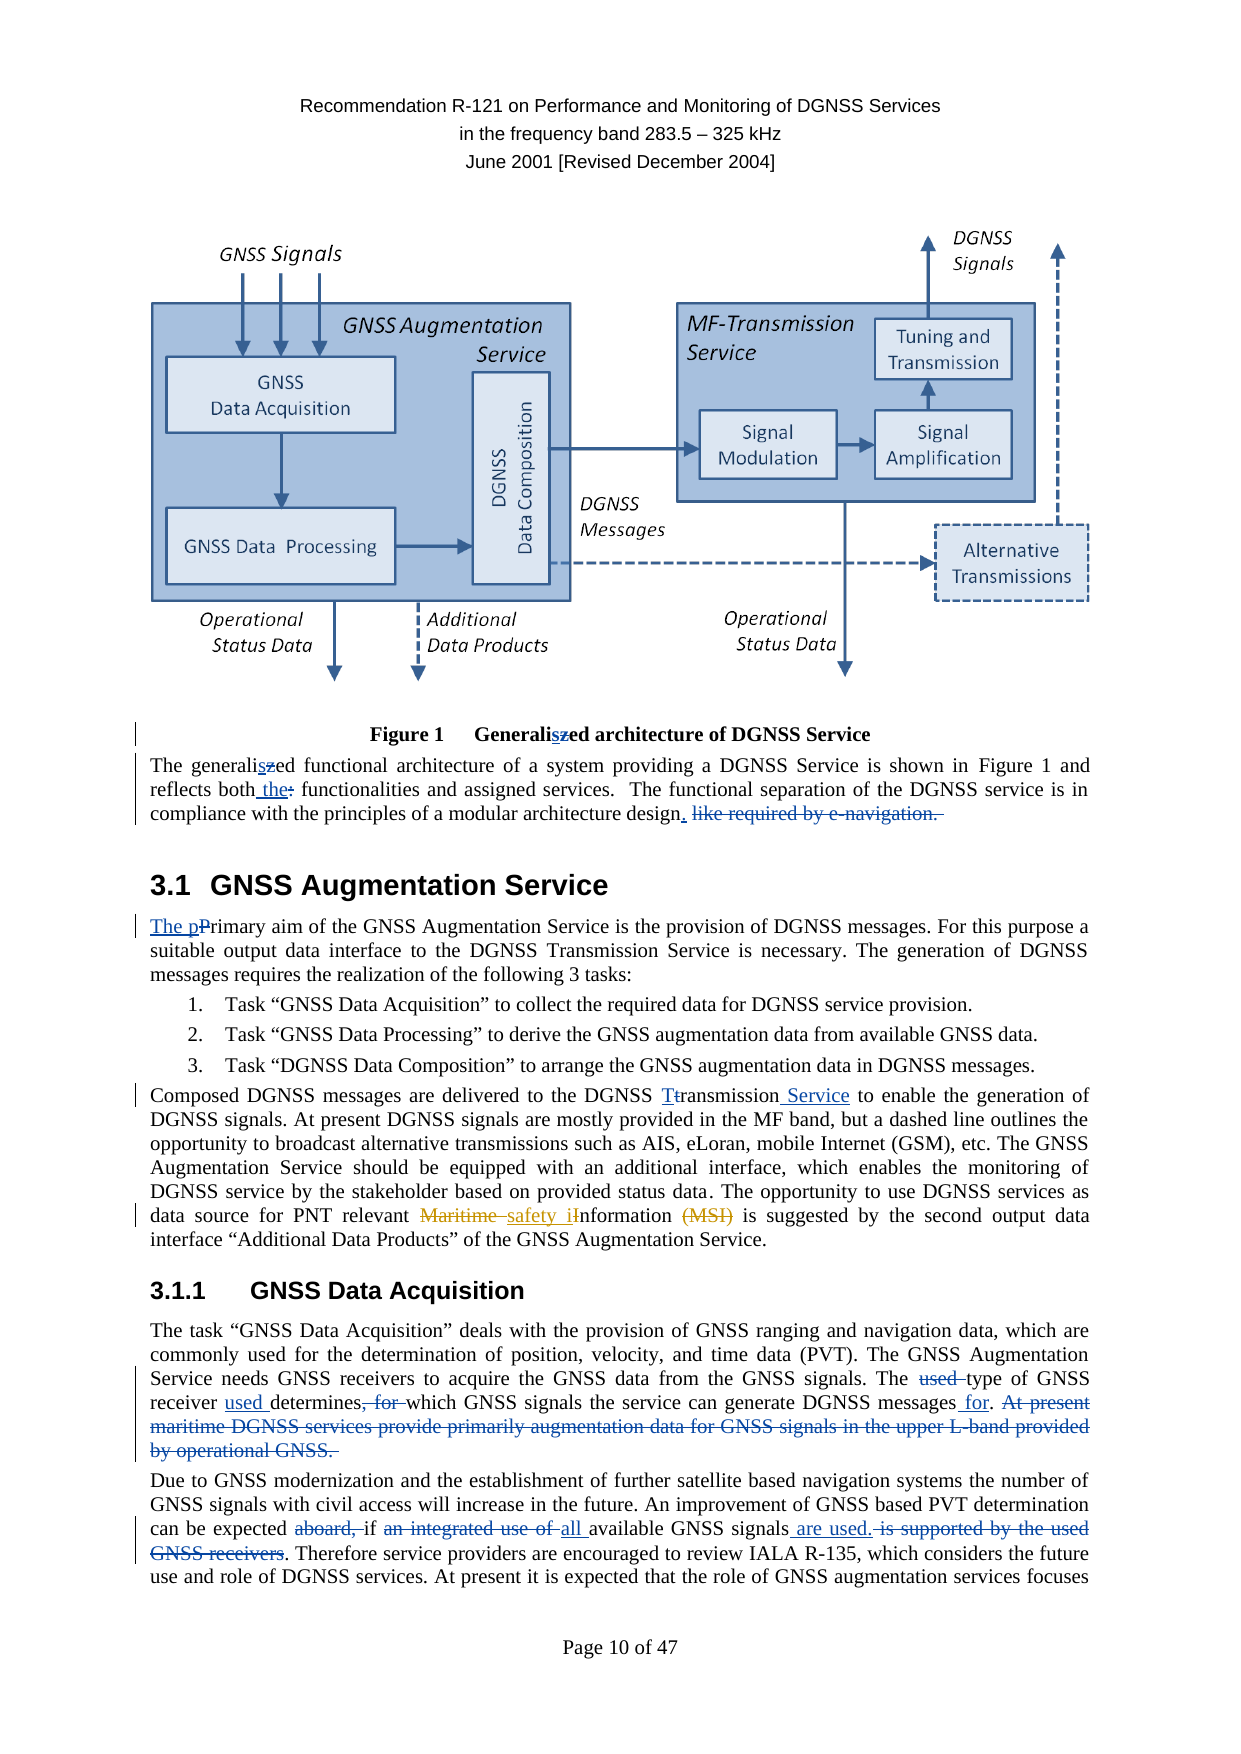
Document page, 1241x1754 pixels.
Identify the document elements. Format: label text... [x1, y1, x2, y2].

picture [150, 217, 1090, 698]
text The task “GNSS Data Acquisition” deals with the provision of GNSS ranging and navigation data, which are commonly used for the determination of position, velocity, and time data (PVT). The GNSS Augmentation Service needs GNSS receivers to acquire the GNSS data from the GNSS signals. The type of GNSS receiver determineswhich GNSS signals the service can generate DGNSS messages. [150, 1318, 1090, 1427]
text rimary aim of the GNSS Augmentation Service is the provision of DGNSS messages. For this purpose a suitable output data interface to the DGNSS Transmission Service is necessary. The generation of DGNSS messages requires the realization of the following 3 tasks: [150, 913, 1090, 986]
subtitle GNSS Augmentation Service [150, 867, 1090, 901]
text The task “GNSS Data Acquisition” deals with the provision of GNSS ranging and navigation data, which are commonly used for the determination of position, velocity, and time data (PVT). The GNSS Augmentation Service needs GNSS receivers to acquire the GNSS data from the GNSS signals. The type of GNSS receiver determineswhich GNSS signals the service can generate DGNSS messages. [150, 1428, 1090, 1462]
text The generalied functional architecture of a system providing a DGNSS Service is shown in Figure 1 and reflects both functionalities and assigned services. The functional separation of the DGNSS service is in compliance with the principles of a modular architecture design [150, 752, 1090, 825]
subtitle GNSS Data Acquisition [150, 1276, 1090, 1305]
list Task “GNSS Data Acquisition” to collect the required data for DGNSS service provision. [187, 992, 1090, 1016]
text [150, 1468, 1090, 1588]
text Composed DGNSS messages are delivered to the DGNSS ransmission to enable the generation of DGNSS signals. At present DGNSS signals are mostly provided in the MF band, but a dashed line outlines the opportunity to broadcast alternative transmissions such as AIS, eLoran, mobile Internet (GSM), etc. The GNSS Augmentation Service should be equipped with an additional interface, which enables the monitoring of DGNSS service by the stakeholder based on provided status data. The opportunity to use DGNSS services as data source for PNT relevant nformation is suggested by the second output data interface “Additional Data Products” of the GNSS Augmentation Service. [150, 1083, 1090, 1251]
list Task “GNSS Data Processing” to derive the GNSS augmentation data from available GNSS data. [187, 1022, 1090, 1046]
list Task “DGNSS Data Composition” to arrange the GNSS augmentation data in DGNSS messages. [187, 1053, 1090, 1077]
text Figure 1 Generalied architecture of DGNSS Service [150, 722, 1090, 746]
